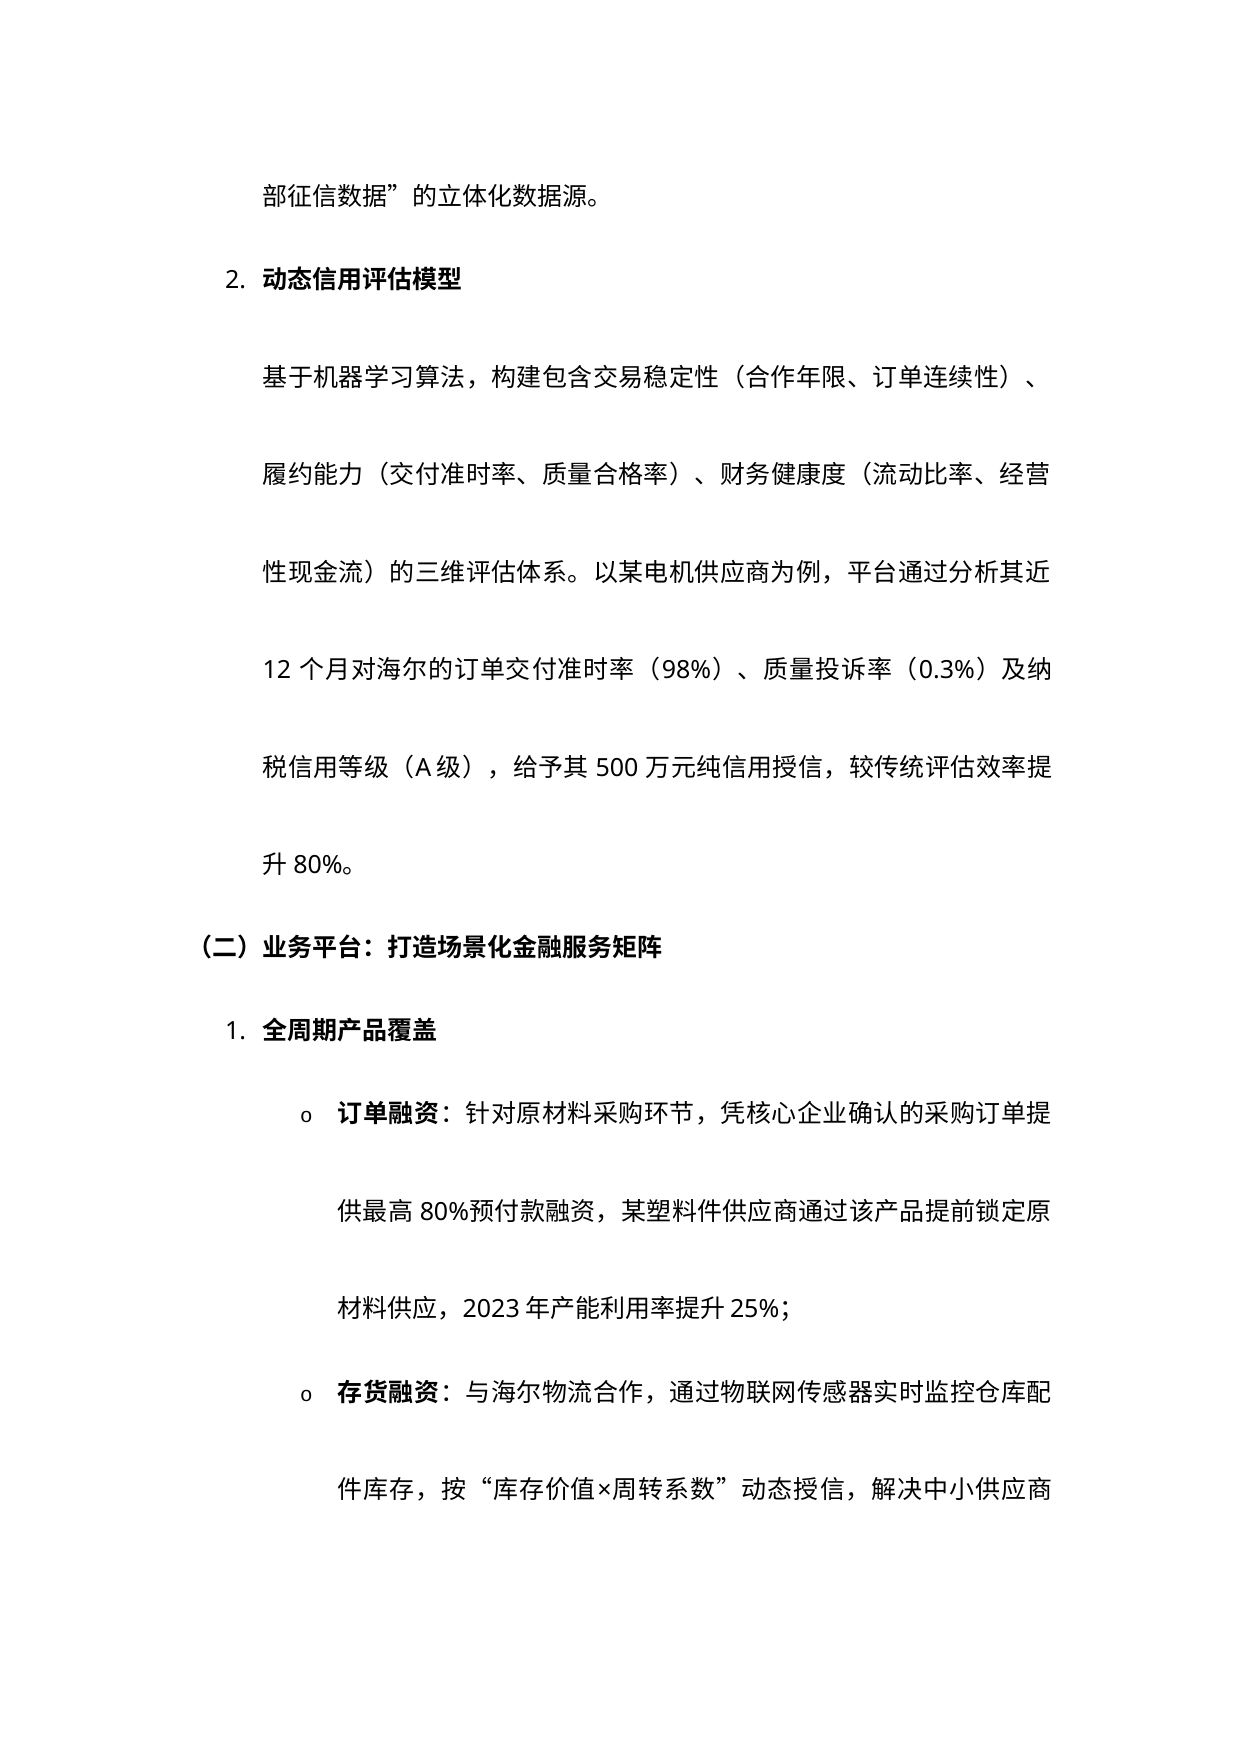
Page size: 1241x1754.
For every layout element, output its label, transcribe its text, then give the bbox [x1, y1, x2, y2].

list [225, 162, 1053, 227]
list 订单融资：针对原材料采购环节，凭核心企业确认的采购订单提供最高 80%预付款融资，某塑料件供应商通过该产品提前锁定原材料供应，2023年产能利用率提升25%； [300, 1079, 1053, 1339]
list 动态信用评估模型 基于机器学习算法，构建包含交易稳定性（合作年限、订单连续性）、履约能力（交付准时率、质量合格率）、财务健康度（流动比率、经营性现金流）的三维评估体系。以某电机供应商为例，平台通过分析其近 12 个月对海尔的订单交付准时率（98%）、质量投诉率（0.3%）及纳税信用等级（A级），给予其 500 万元纯信用授信，较传统评估效率提升 80%。 [225, 245, 1053, 895]
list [300, 1358, 1053, 1520]
list 全周期产品覆盖 [225, 996, 1053, 1061]
text （二）业务平台：打造场景化金融服务矩阵 [187, 913, 1053, 978]
